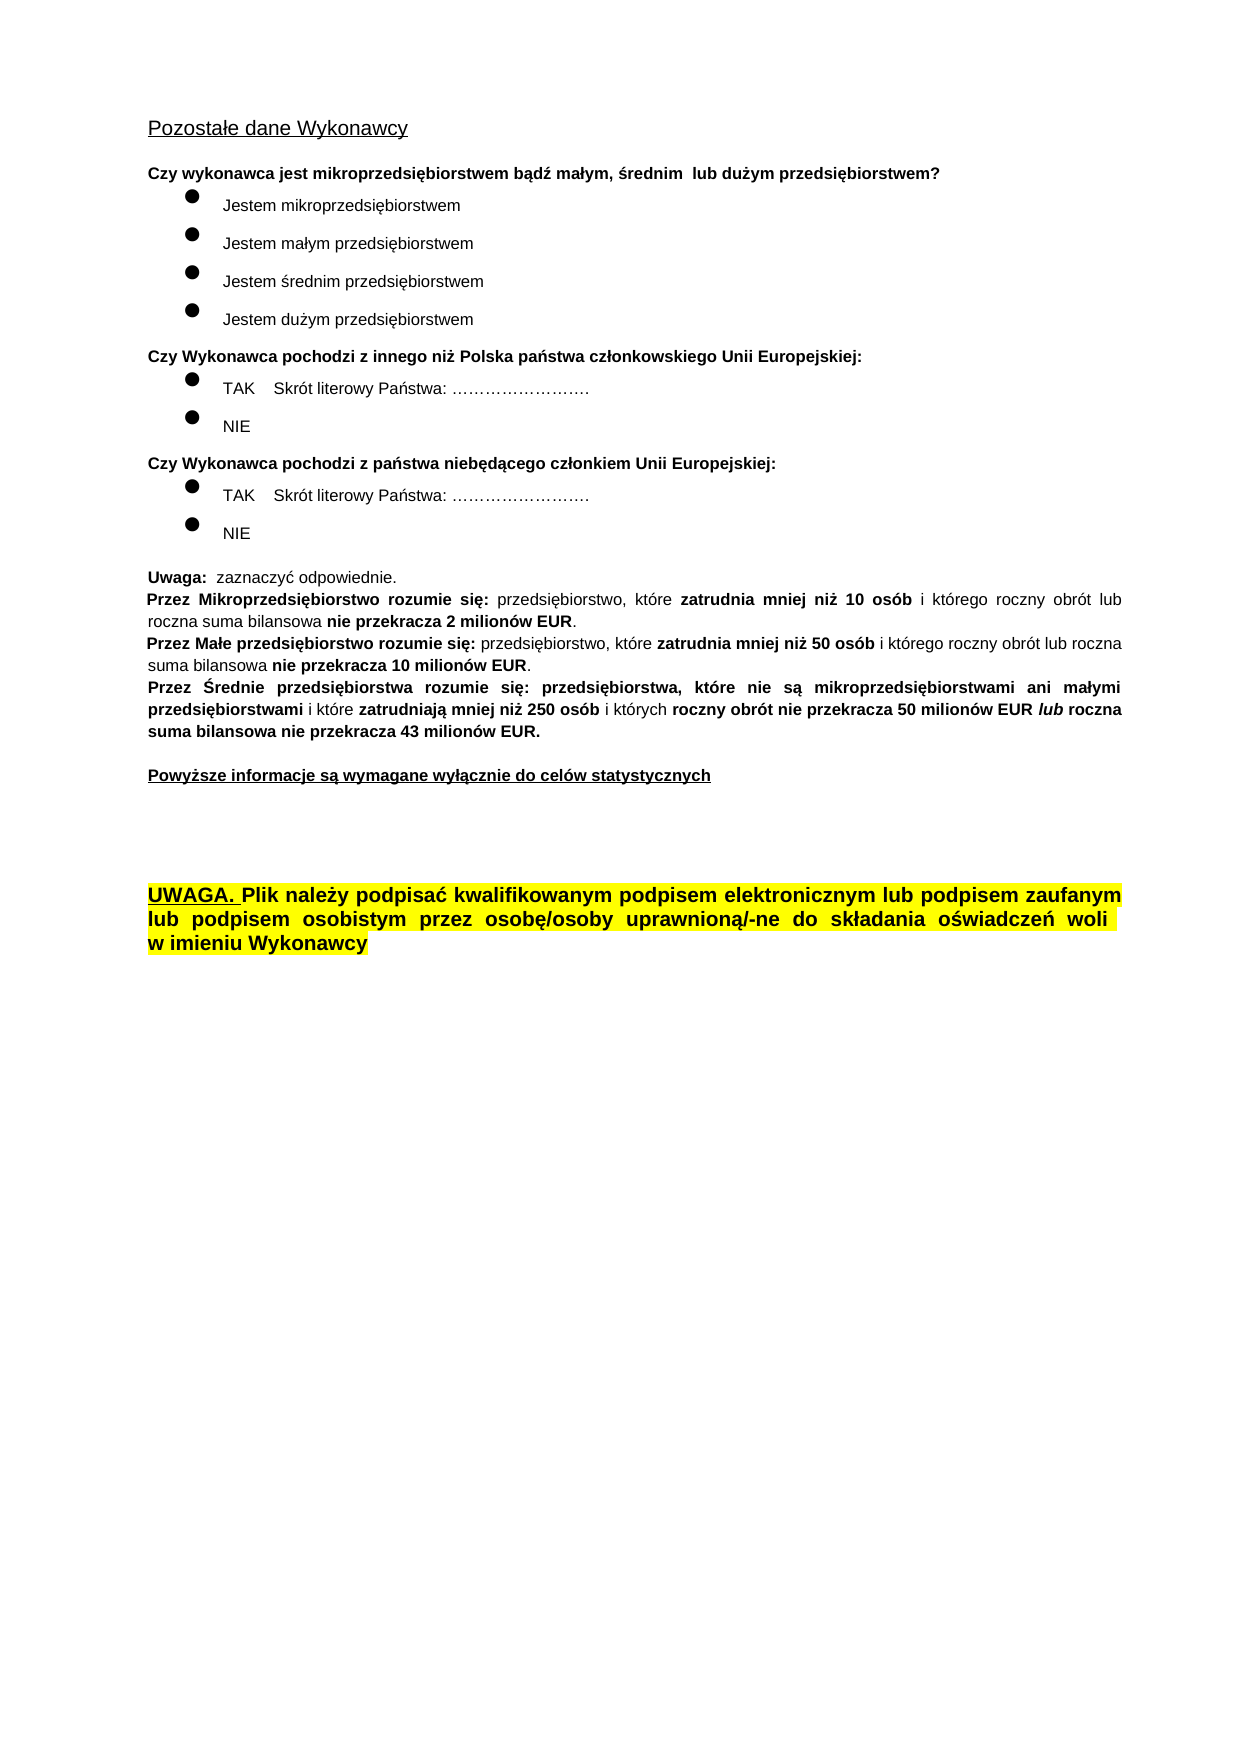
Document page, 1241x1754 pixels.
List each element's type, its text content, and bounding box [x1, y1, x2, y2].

list Jestem mikroprzedsiębiorstwem [185, 183, 1122, 221]
text Powyższe informacje są wymagane wyłącznie do celów statystycznych [148, 765, 1122, 784]
list Jestem średnim przedsiębiorstwem [185, 258, 1122, 296]
list TAK Skrót literowy Państwa: ……………………. [185, 366, 1122, 403]
list Jestem małym przedsiębiorstwem [185, 221, 1122, 258]
list NIE [185, 511, 1122, 548]
list NIE [185, 403, 1122, 441]
text Czy wykonawca jest mikroprzedsiębiorstwem bądź małym, średnim lub dużym przedsiębiorstwem? [148, 151, 1122, 183]
text UWAGA. Plik należy podpisać kwalifikowanym podpisem elektronicznym lub podpisem zaufanym lub podpisem osobistym przez osobę/osoby uprawnioną/-ne do składania oświadczeń woli w imieniu Wykonawcy [368, 907, 1122, 955]
list Jestem dużym przedsiębiorstwem [185, 296, 1122, 334]
text Przez Mikroprzedsiębiorstwo rozumie się: przedsiębiorstwo, które zatrudnia mniej niż 10 osób i którego roczny obrót lub roczna suma bilansowa nie przekracza 2 milionów EUR. [146, 589, 1122, 631]
list TAK Skrót literowy Państwa: ……………………. [185, 473, 1122, 511]
text Przez Małe przedsiębiorstwo rozumie się: przedsiębiorstwo, które zatrudnia mniej niż 50 osób i którego roczny obrót lub roczna suma bilansowa nie przekracza 10 milionów EUR. [146, 633, 1122, 675]
text Uwaga: zaznaczyć odpowiednie. [148, 568, 1122, 587]
text Czy Wykonawca pochodzi z państwa niebędącego członkiem Unii Europejskiej: [148, 441, 1122, 473]
text Czy Wykonawca pochodzi z innego niż Polska państwa członkowskiego Unii Europejskiej: [148, 334, 1122, 366]
text Pozostałe dane Wykonawcy [148, 115, 1122, 139]
text Przez Średnie przedsiębiorstwa rozumie się: przedsiębiorstwa, które nie są mikroprzedsiębiorstwami ani małymi przedsiębiorstwami i które zatrudniają mniej niż 250 osób i których roczny obrót nie przekracza 50 milionów EUR lub roczna suma bilansowa nie przekracza 43 milionów EUR. [148, 677, 1122, 741]
